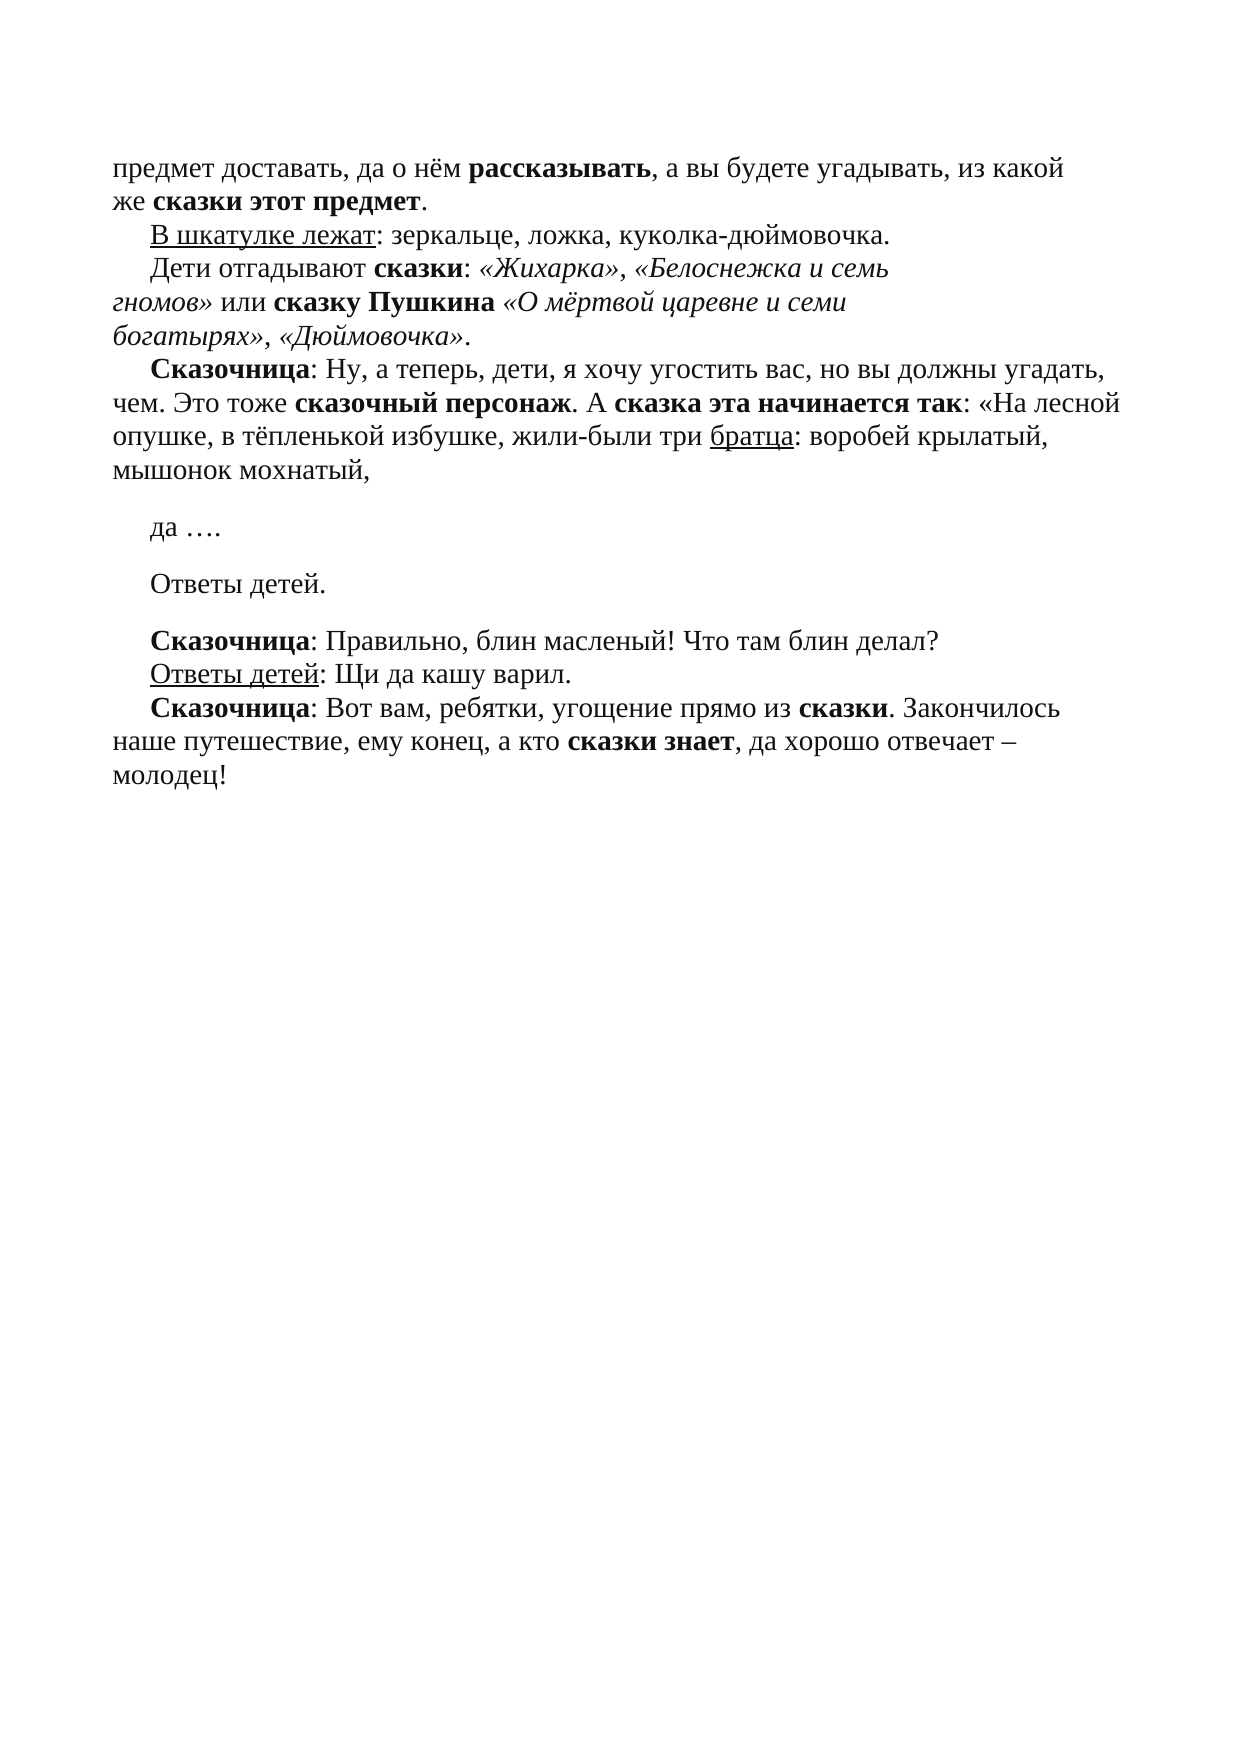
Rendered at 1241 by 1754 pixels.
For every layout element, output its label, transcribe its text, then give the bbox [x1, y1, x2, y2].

text Дети отгадывают сказки: «Жихарка», «Белоснежка и семь гномов» или сказку Пушкина «О мёртвой царевне и семи богатырях», «Дюймовочка». [112, 251, 1128, 351]
text Ответы детей. [112, 566, 1128, 599]
text Ответы детей: Щи да кашу варил. [112, 656, 1128, 690]
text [112, 150, 1128, 217]
text Сказочница: Ну, а теперь, дети, я хочу угостить вас, но вы должны угадать, чем. Это тоже сказочный персонаж. А сказка эта начинается так: «На лесной опушке, в тёпленькой избушке, жили-были три братца: воробей крылатый, мышонок мохнатый, [112, 351, 1128, 485]
text Сказочница: Вот вам, ребятки, угощение прямо из сказки. Закончилось наше путешествие, ему конец, а кто сказки знает, да хорошо отвечает – молодец! [112, 690, 1128, 791]
text В шкатулке лежат: зеркальце, ложка, куколка-дюймовочка. [112, 217, 1128, 251]
text да …. [112, 509, 1128, 542]
text Сказочница: Правильно, блин масленый! Что там блин делал? [112, 623, 1128, 656]
